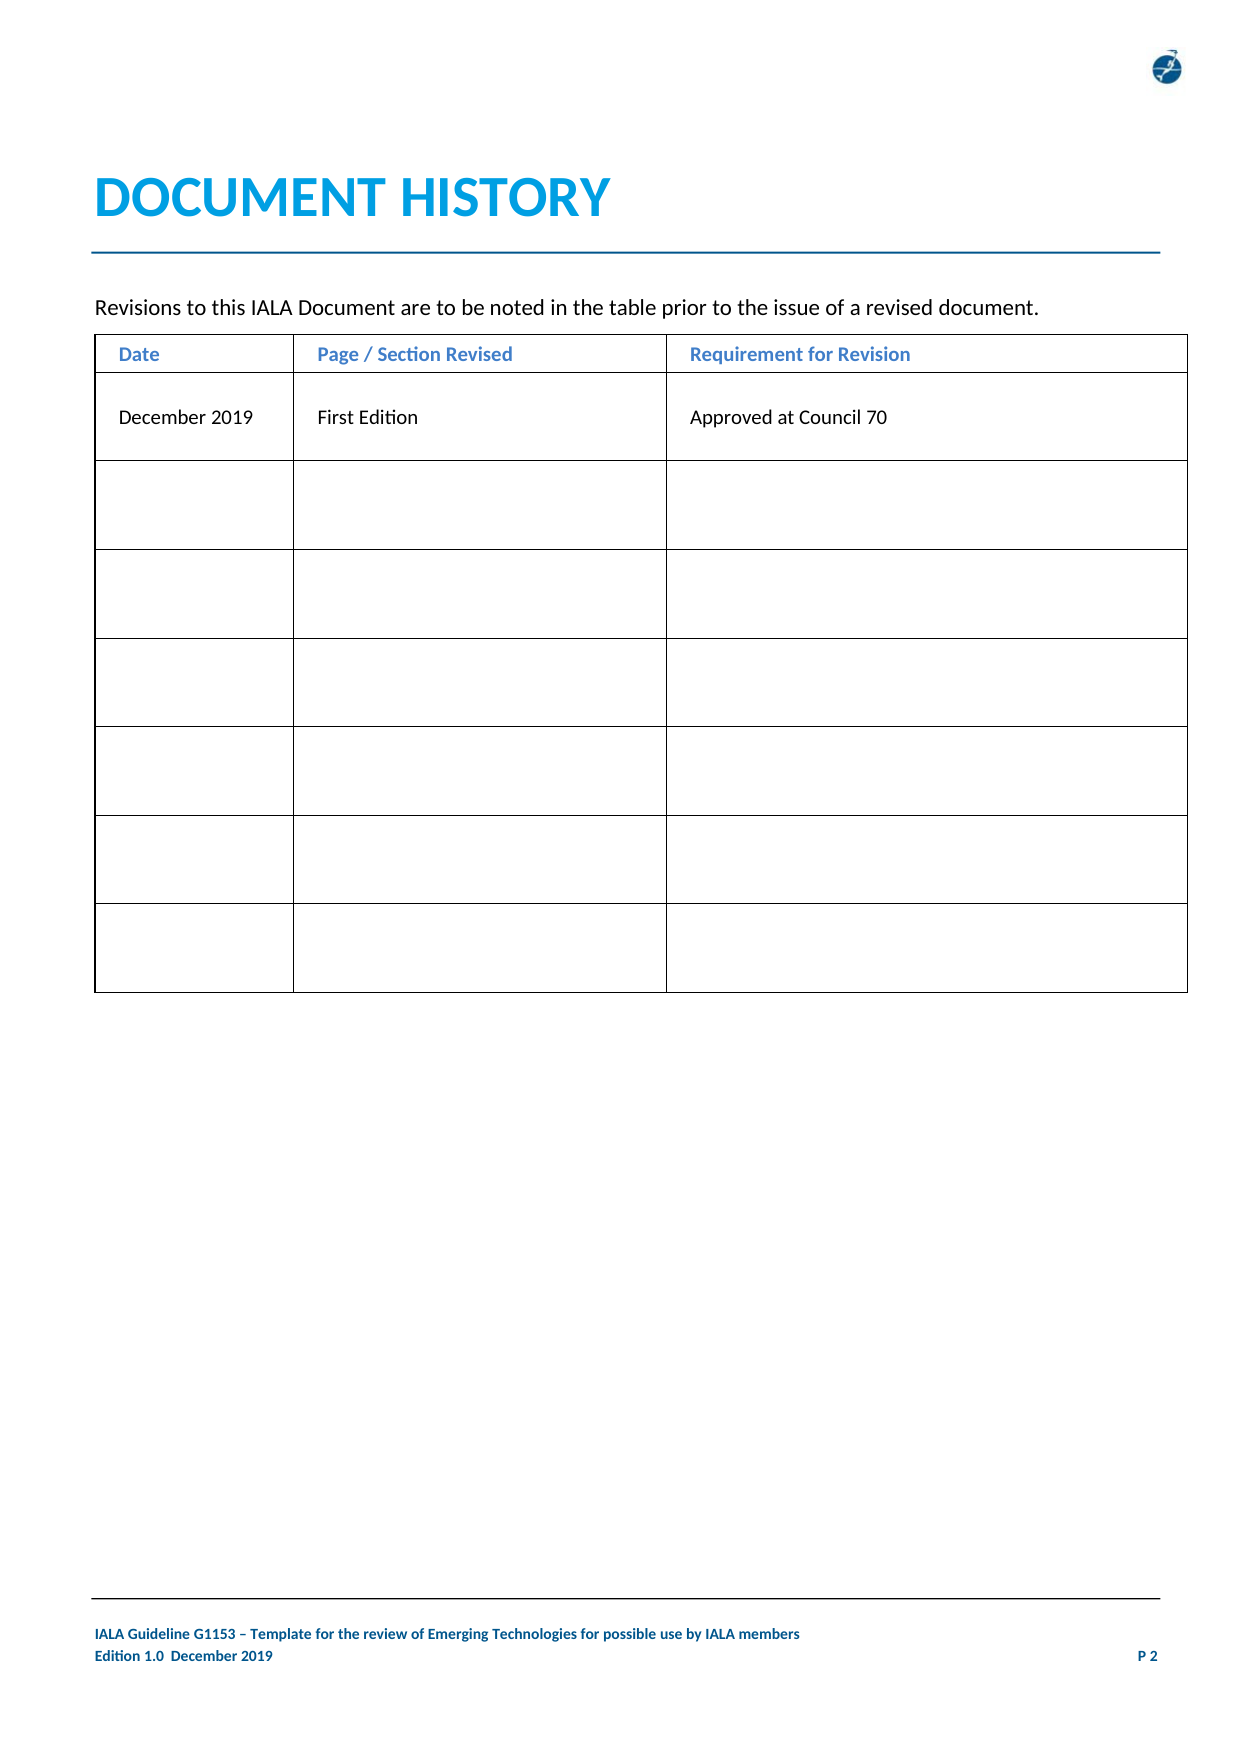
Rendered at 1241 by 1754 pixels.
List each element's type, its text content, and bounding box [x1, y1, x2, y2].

table_cell [96, 550, 293, 637]
table_cell [96, 727, 293, 814]
table_cell [667, 461, 1187, 549]
table_cell December 2019 [96, 373, 293, 460]
table_cell [667, 727, 1187, 814]
table_cell Approved at Council 70 [667, 373, 1187, 460]
table_cell [294, 727, 666, 814]
table_cell First Edition [294, 373, 666, 460]
text Revisions to this IALA Document are to be noted in the table prior to the issue of a revised document. [94, 293, 1215, 321]
table_cell [96, 904, 293, 992]
table_header Page / Section Revised [294, 335, 666, 372]
table_cell [667, 639, 1187, 726]
table_cell [294, 816, 666, 903]
table_header Date [96, 335, 293, 372]
picture [1146, 47, 1186, 96]
table_cell [96, 639, 293, 726]
table_cell [96, 816, 293, 903]
table_cell [96, 461, 293, 549]
table_cell [294, 550, 666, 637]
table_cell [667, 904, 1187, 992]
table_header Requirement for Revision [667, 335, 1187, 372]
table_cell [294, 904, 666, 992]
table_cell [294, 639, 666, 726]
text DOCUMENT HISTORY [94, 161, 1215, 231]
table_cell [294, 461, 666, 549]
table_cell [667, 816, 1187, 903]
table_cell [667, 550, 1187, 637]
